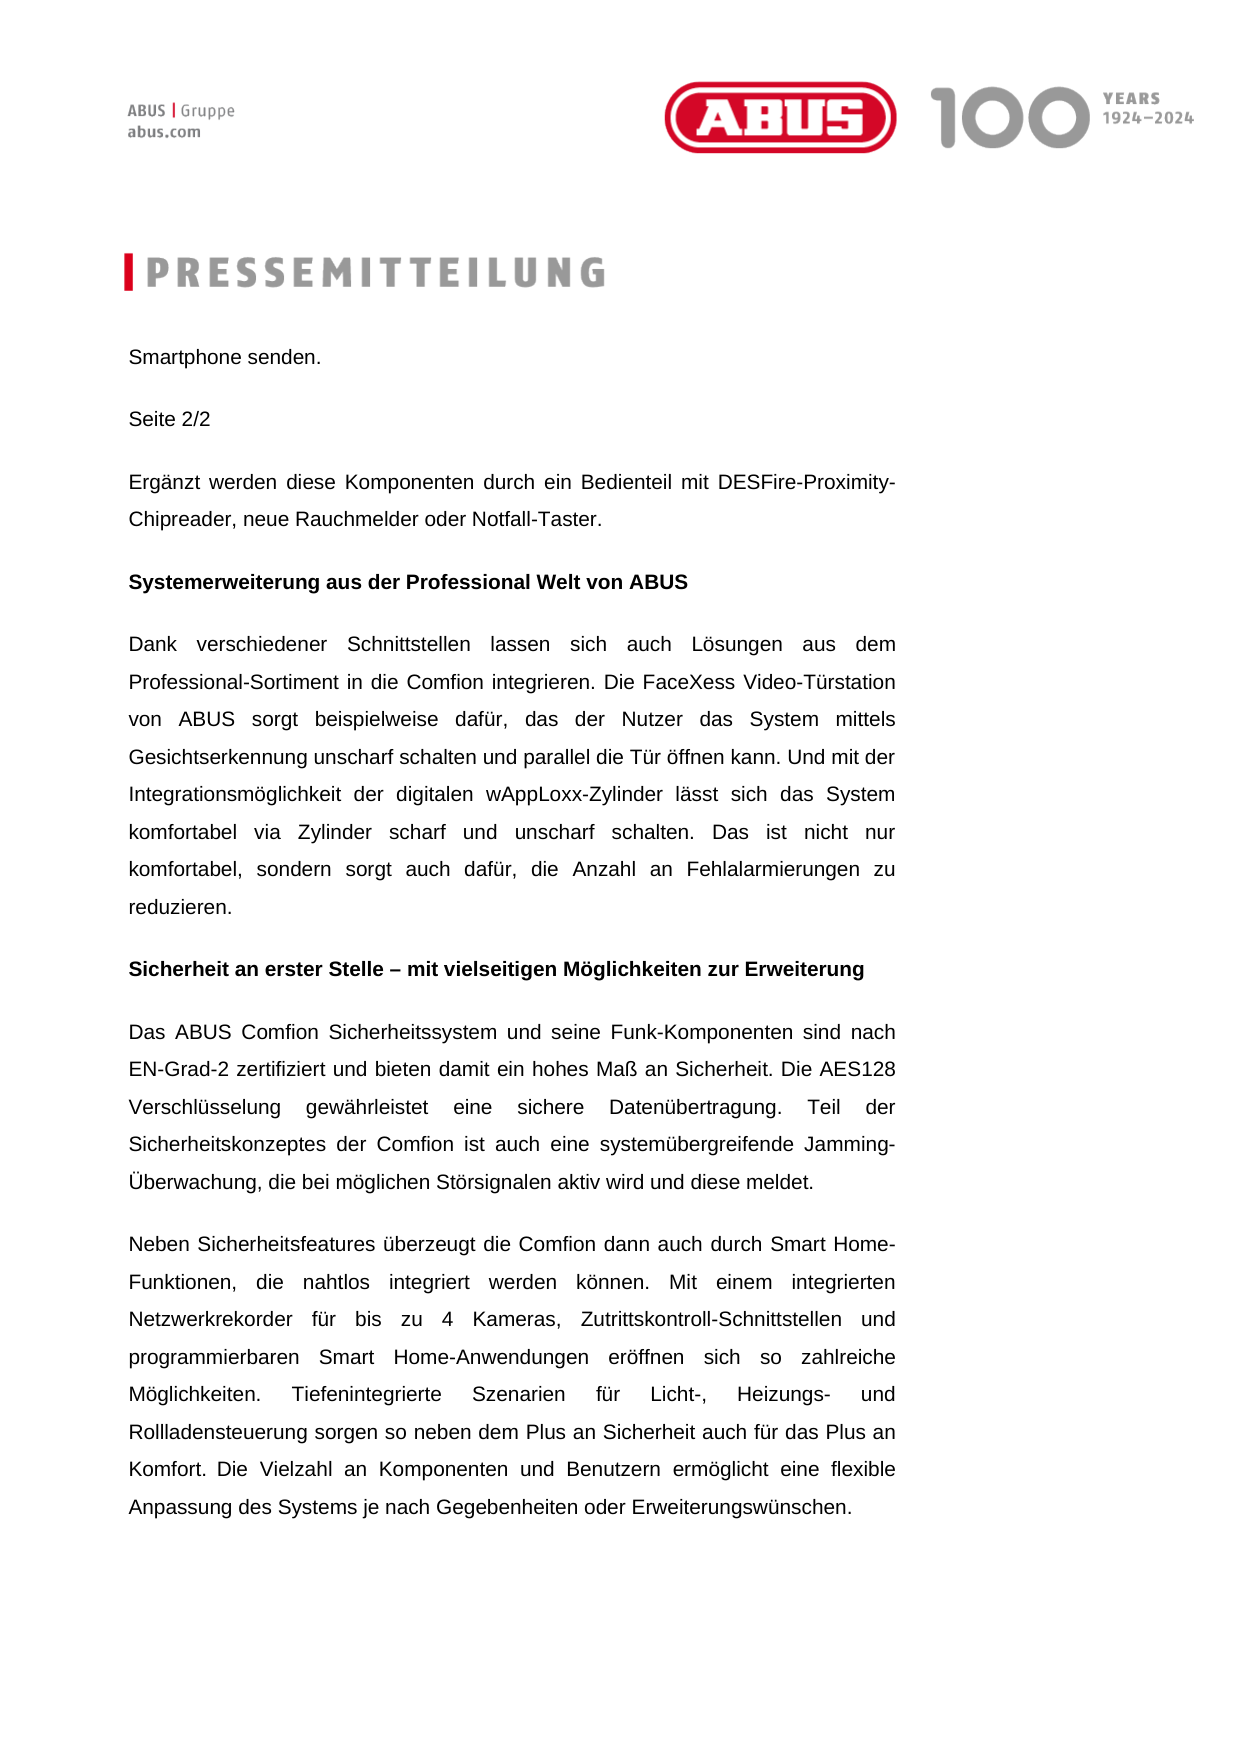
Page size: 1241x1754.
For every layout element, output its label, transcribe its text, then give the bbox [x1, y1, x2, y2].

text Das ABUS Comfion Sicherheitssystem und seine Funk-Komponenten sind nach EN-Grad-2 zertifiziert und bieten damit ein hohes Maß an Sicherheit. Die AES128 Verschlüsselung gewährleistet eine sichere Datenübertragung. Teil der Sicherheitskonzeptes der Comfion ist auch eine systemübergreifende Jamming-Überwachung, die bei möglichen Störsignalen aktiv wird und diese meldet. [128, 1006, 897, 1193]
text Dank verschiedener Schnittstellen lassen sich auch Lösungen aus dem Professional-Sortiment in die Comfion integrieren. Die FaceXess Video-Türstation von ABUS sorgt beispielweise dafür, das der Nutzer das System mittels Gesichtserkennung unscharf schalten und parallel die Tür öffnen kann. Und mit der Integrationsmöglichkeit der digitalen wAppLoxx-Zylinder lässt sich das System komfortabel via Zylinder scharf und unscharf schalten. Das ist nicht nur komfortabel, sondern sorgt auch dafür, die Anzahl an Fehlalarmierungen zu reduzieren. [128, 618, 897, 918]
text Sicherheit an erster Stelle – mit vielseitigen Möglichkeiten zur Erweiterung [128, 943, 897, 981]
text Neben Sicherheitsfeatures überzeugt die Comfion dann auch durch Smart Home-Funktionen, die nahtlos integriert werden können. Mit einem integrierten Netzwerkrekorder für bis zu 4 Kameras, Zutrittskontroll-Schnittstellen und programmierbaren Smart Home-Anwendungen eröffnen sich so zahlreiche Möglichkeiten. Tiefenintegrierte Szenarien für Licht-, Heizungs- und Rollladensteuerung sorgen so neben dem Plus an Sicherheit auch für das Plus an Komfort. Die Vielzahl an Komponenten und Benutzern ermöglicht eine flexible Anpassung des Systems je nach Gegebenheiten oder Erweiterungswünschen. [128, 1218, 897, 1518]
text Systemerweiterung aus der Professional Welt von ABUS [128, 556, 897, 593]
text Seite 2/2 [128, 393, 897, 431]
picture [0, 6, 1241, 331]
text Ergänzt werden diese Komponenten durch ein Bedienteil mit DESFire-Proximity-Chipreader, neue Rauchmelder oder Notfall-Taster. [128, 456, 897, 531]
